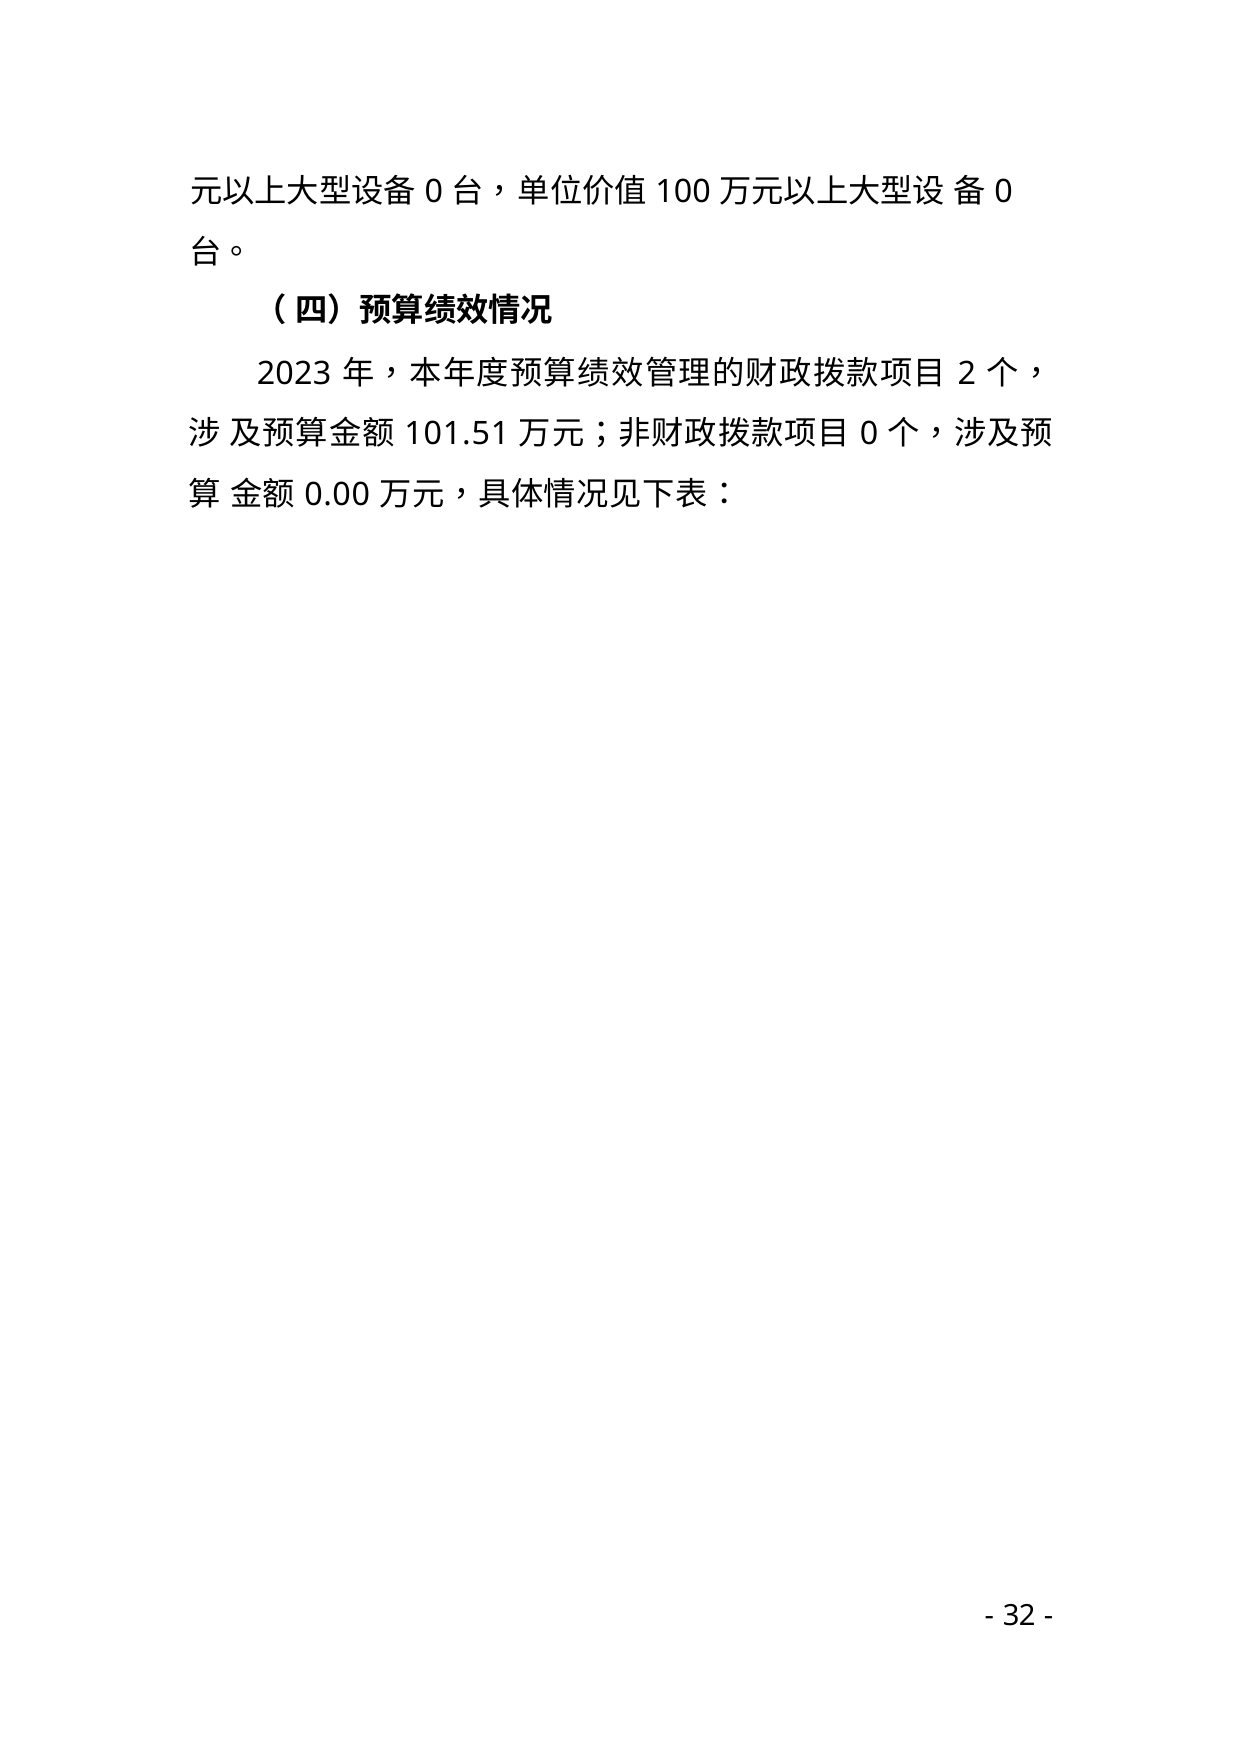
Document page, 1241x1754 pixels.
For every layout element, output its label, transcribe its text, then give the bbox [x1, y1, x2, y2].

text 2023 年，本年度预算绩效管理的财政拨款项目 2 个，涉 及预算金额 101.51 万元；非财政拨款项目 0 个，涉及预算 金额 0.00 万元，具体情况见下表： [188, 350, 1053, 515]
text （ 四）预算绩效情况 [254, 289, 1054, 330]
text 元以上大型设备 0 台，单位价值 100 万元以上大型设 备 0 台。 [189, 168, 1053, 273]
